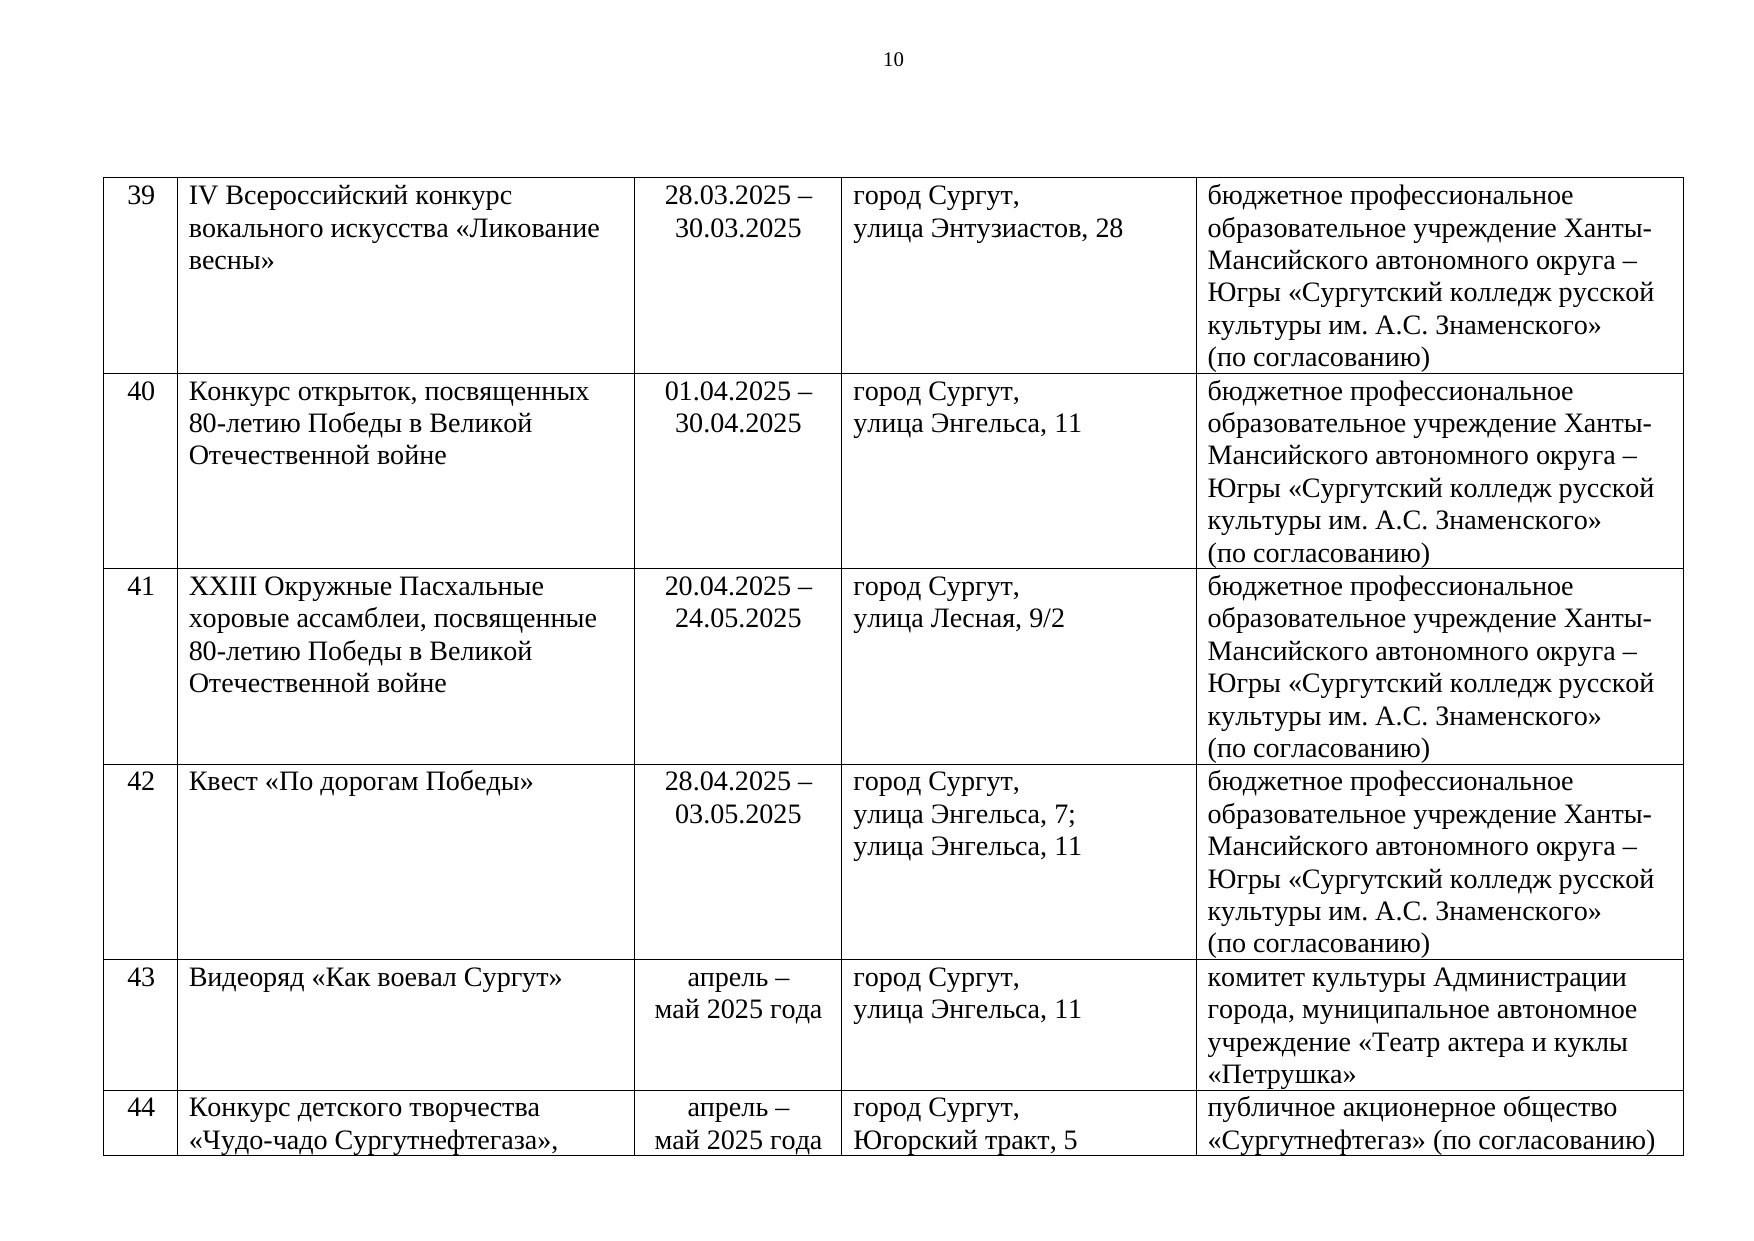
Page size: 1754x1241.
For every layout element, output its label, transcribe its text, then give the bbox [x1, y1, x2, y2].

table_cell 28.03.2025 – 30.03.2025 [635, 178, 841, 373]
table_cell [1197, 1091, 1683, 1155]
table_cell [178, 1091, 634, 1155]
table_cell бюджетное профессиональное образовательное учреждение Ханты-Мансийского автономного округа – Югры «Сургутский колледж русской культуры им. А.С. Знаменского» (по согласованию) [1197, 374, 1683, 568]
table_cell 39 [104, 178, 177, 373]
table_cell 42 [104, 765, 177, 959]
table_cell бюджетное профессиональное образовательное учреждение Ханты-Мансийского автономного округа – Югры «Сургутский колледж русской культуры им. А.С. Знаменского» (по согласованию) [1197, 178, 1683, 373]
table_cell город Сургут, улица Лесная, 9/2 [842, 569, 1196, 763]
table_cell Видеоряд «Как воевал Сургут» [178, 960, 634, 1089]
table_cell бюджетное профессиональное образовательное учреждение Ханты-Мансийского автономного округа – Югры «Сургутский колледж русской культуры им. А.С. Знаменского» (по согласованию) [1197, 569, 1683, 763]
table_cell город Сургут, улица Энгельса, 11 [842, 374, 1196, 568]
table_cell апрель – май 2025 года [635, 960, 841, 1089]
table_cell бюджетное профессиональное образовательное учреждение Ханты-Мансийского автономного округа – Югры «Сургутский колледж русской культуры им. А.С. Знаменского» (по согласованию) [1197, 765, 1683, 959]
table_cell 44 [104, 1091, 177, 1155]
table_cell город Сургут, улица Энгельса, 7; улица Энгельса, 11 [842, 765, 1196, 959]
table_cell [635, 1091, 841, 1155]
table_cell Квест «По дорогам Победы» [178, 765, 634, 959]
table_cell 28.04.2025 – 03.05.2025 [635, 765, 841, 959]
table_cell комитет культуры Администрации города, муниципальное автономное учреждение «Театр актера и куклы «Петрушка» [1197, 960, 1683, 1089]
table_cell 01.04.2025 – 30.04.2025 [635, 374, 841, 568]
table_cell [842, 1091, 1196, 1155]
table_cell 43 [104, 960, 177, 1089]
table_cell 41 [104, 569, 177, 763]
table_cell 20.04.2025 – 24.05.2025 [635, 569, 841, 763]
table_cell Конкурс открыток, посвященных 80-летию Победы в Великой Отечественной войне [178, 374, 634, 568]
table_cell 40 [104, 374, 177, 568]
table_cell XXIII Окружные Пасхальные хоровые ассамблеи, посвященные 80-летию Победы в Великой Отечественной войне [178, 569, 634, 763]
table_cell IV Всероссийский конкурс вокального искусства «Ликование весны» [178, 178, 634, 373]
table_cell город Сургут, улица Энгельса, 11 [842, 960, 1196, 1089]
table_cell город Сургут, улица Энтузиастов, 28 [842, 178, 1196, 373]
